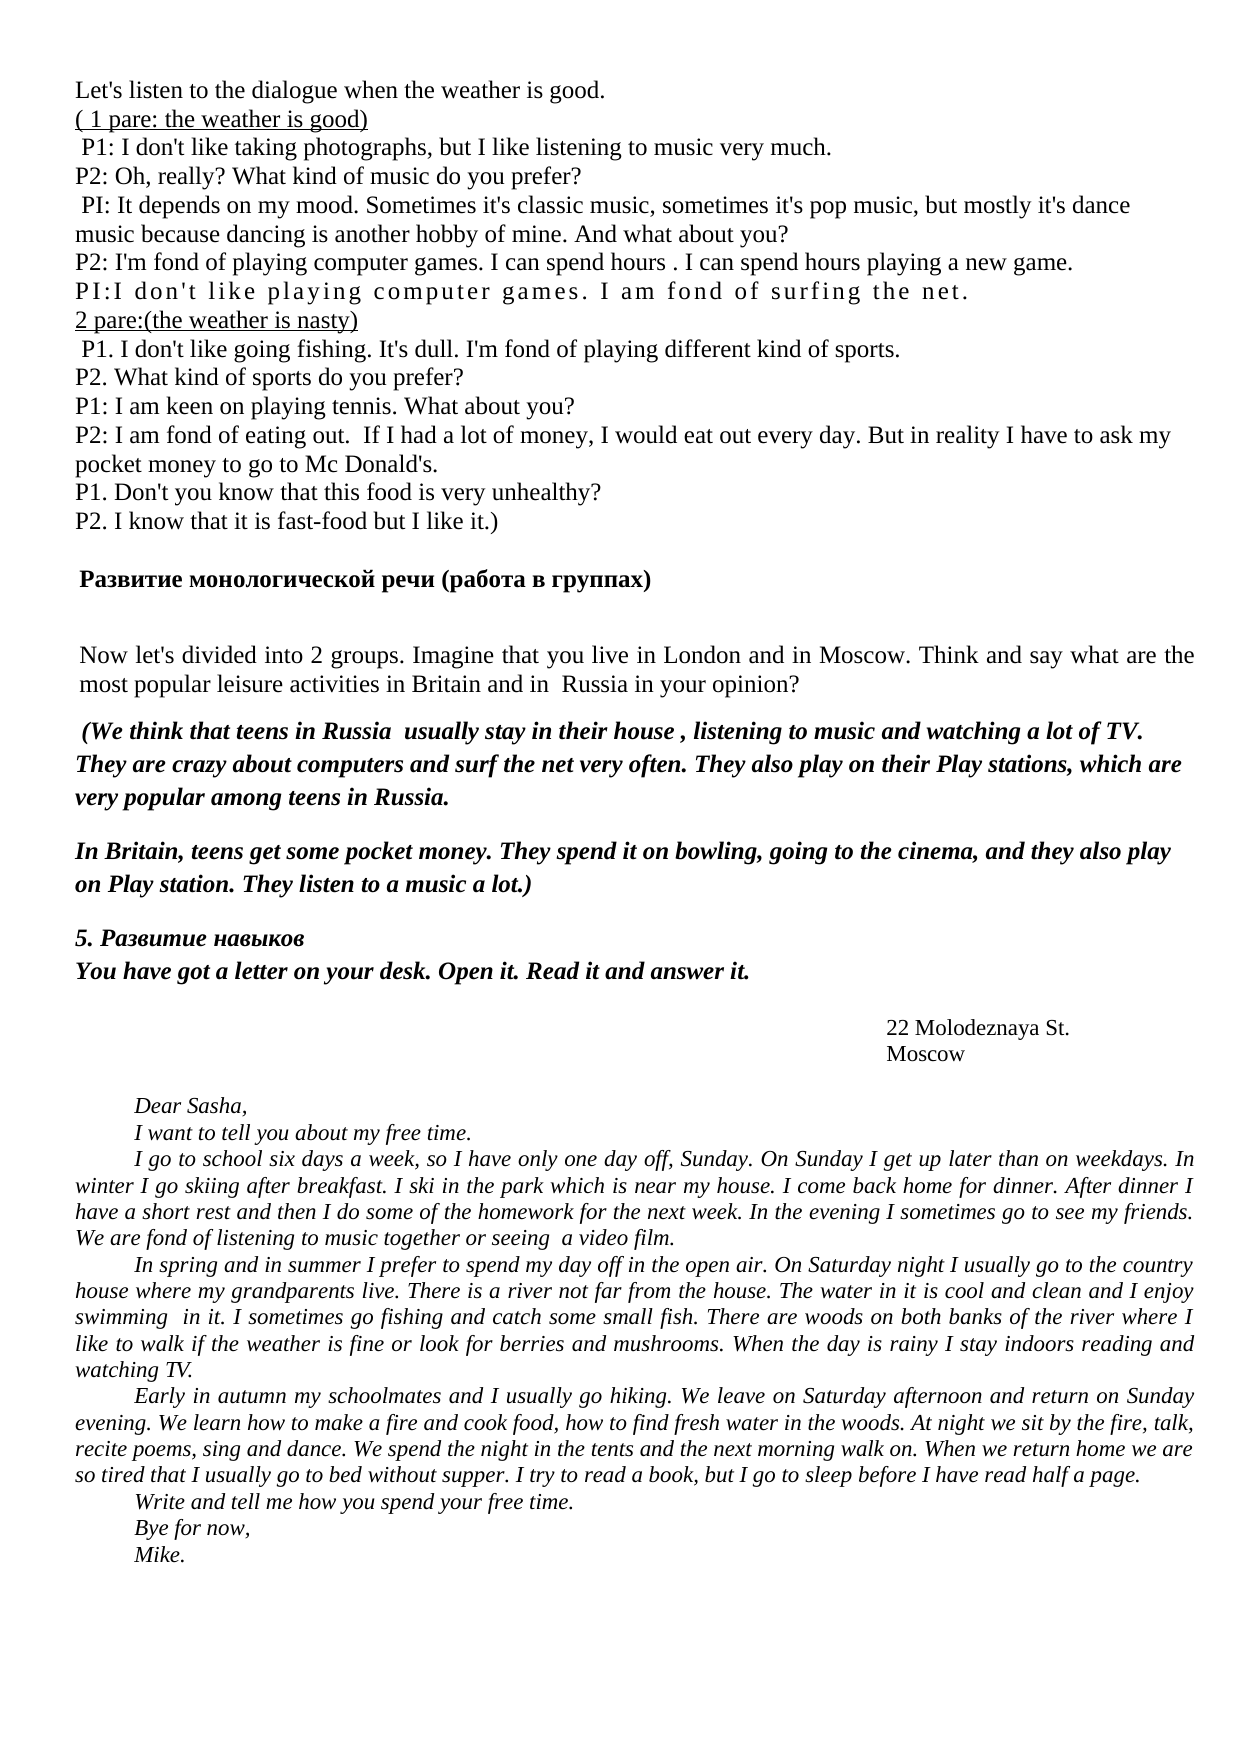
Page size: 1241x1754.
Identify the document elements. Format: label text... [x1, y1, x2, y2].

text P2. What kind of sports do you prefer? [75, 362, 1196, 391]
text (We think that teens in Russia usually stay in their house , listening to music and watching a lot of TV. They are crazy about computers and surf the net very often. They also play on their Play stations, which are very popular among teens in Russia. [75, 716, 1196, 811]
text P2: Oh, really? What kind of music do you prefer? [75, 161, 1196, 190]
text Early in autumn my schoolmates and I usually go hiking. We leave on Saturday afternoon and return on Sunday evening. We learn how to make a fire and cook food, how to find fresh water in the woods. At night we sit by the fire, talk, recite poems, sing and dance. We spend the night in the tents and the next morning walk on. When we return home we are so tired that I usually go to bed without supper. I try to read a book, but I go to sleep before I have read half a page. [75, 1382, 1196, 1488]
text PI:I don't like playing computer games. I am fond of surfing the net. [75, 276, 1196, 305]
text Now let's divided into 2 groups. Imagine that you live in London and in Moscow. Think and say what are the most popular leisure activities in Britain and in Russia in your opinion? [79, 640, 1196, 697]
text You have got a letter on your desk. Open it. Read it and answer it. [75, 956, 1196, 985]
text P1. Don't you know that this food is very unhealthy? [75, 477, 1196, 506]
text Р1: I don't like taking photographs, but I like listening to music very much. [75, 132, 1196, 161]
text Развитие монологической речи (работа в группах) [79, 564, 1196, 592]
text Dear Sasha, [75, 1093, 1196, 1119]
text I want to tell you about my free time. [75, 1119, 1196, 1145]
text In Britain, teens get some pocket money. They spend it on bowling, going to the cinema, and they also play on Play station. They listen to a music a lot.) [75, 836, 1196, 898]
text PI: It depends on my mood. Sometimes it's classic music, sometimes it's pop music, but mostly it's dance music because dancing is another hobby of mine. And what about you? [75, 190, 1196, 247]
text P2. I know that it is fast-food but I like it.) [75, 506, 1196, 535]
text Write and tell me how you spend your free time. [75, 1488, 1196, 1514]
text P1. I don't like going fishing. It's dull. I'm fond of playing different kind of sports. [75, 334, 1196, 362]
text P1: I am keen on playing tennis. What about you? [75, 391, 1196, 420]
text I go to school six days a week, so I have only one day off, Sunday. On Sunday I get up later than on weekdays. In winter I go skiing after breakfast. I ski in the park which is near my house. I come back home for dinner. After dinner I have a short rest and then I do some of the homework for the next week. In the evening I sometimes go to see my friends. We are fond of listening to music together or seeing a video film. [75, 1145, 1196, 1251]
text 22 Molodeznaya St. [886, 1013, 1196, 1040]
text Bye for now, [75, 1514, 1196, 1541]
text ( 1 pare: the weather is good) [75, 104, 1196, 132]
text Mike. [75, 1541, 1196, 1567]
text Let's listen to the dialogue when the weather is good. [75, 75, 1196, 104]
text P2: I am fond of eating out. If I had a lot of money, I would eat out every day. But in reality I have to ask my pocket money to go to Mc Donald's. [75, 420, 1196, 477]
text 5. Развитие навыков [75, 923, 1196, 952]
text P2: I'm fond of playing computer games. I can spend hours . I can spend hours playing a new game. [75, 247, 1196, 276]
text In spring and in summer I prefer to spend my day off in the open air. On Saturday night I usually go to the country house where my grandparents live. There is a river not far from the house. The water in it is cool and clean and I enjoy swimming in it. I sometimes go fishing and catch some small fish. There are woods on both banks of the river where I like to walk if the weather is fine or look for berries and mushrooms. When the day is rainy I stay indoors reading and watching TV. [75, 1251, 1196, 1382]
text Moscow [886, 1040, 1196, 1066]
text 2 pare:(the weather is nasty) [75, 305, 1196, 334]
